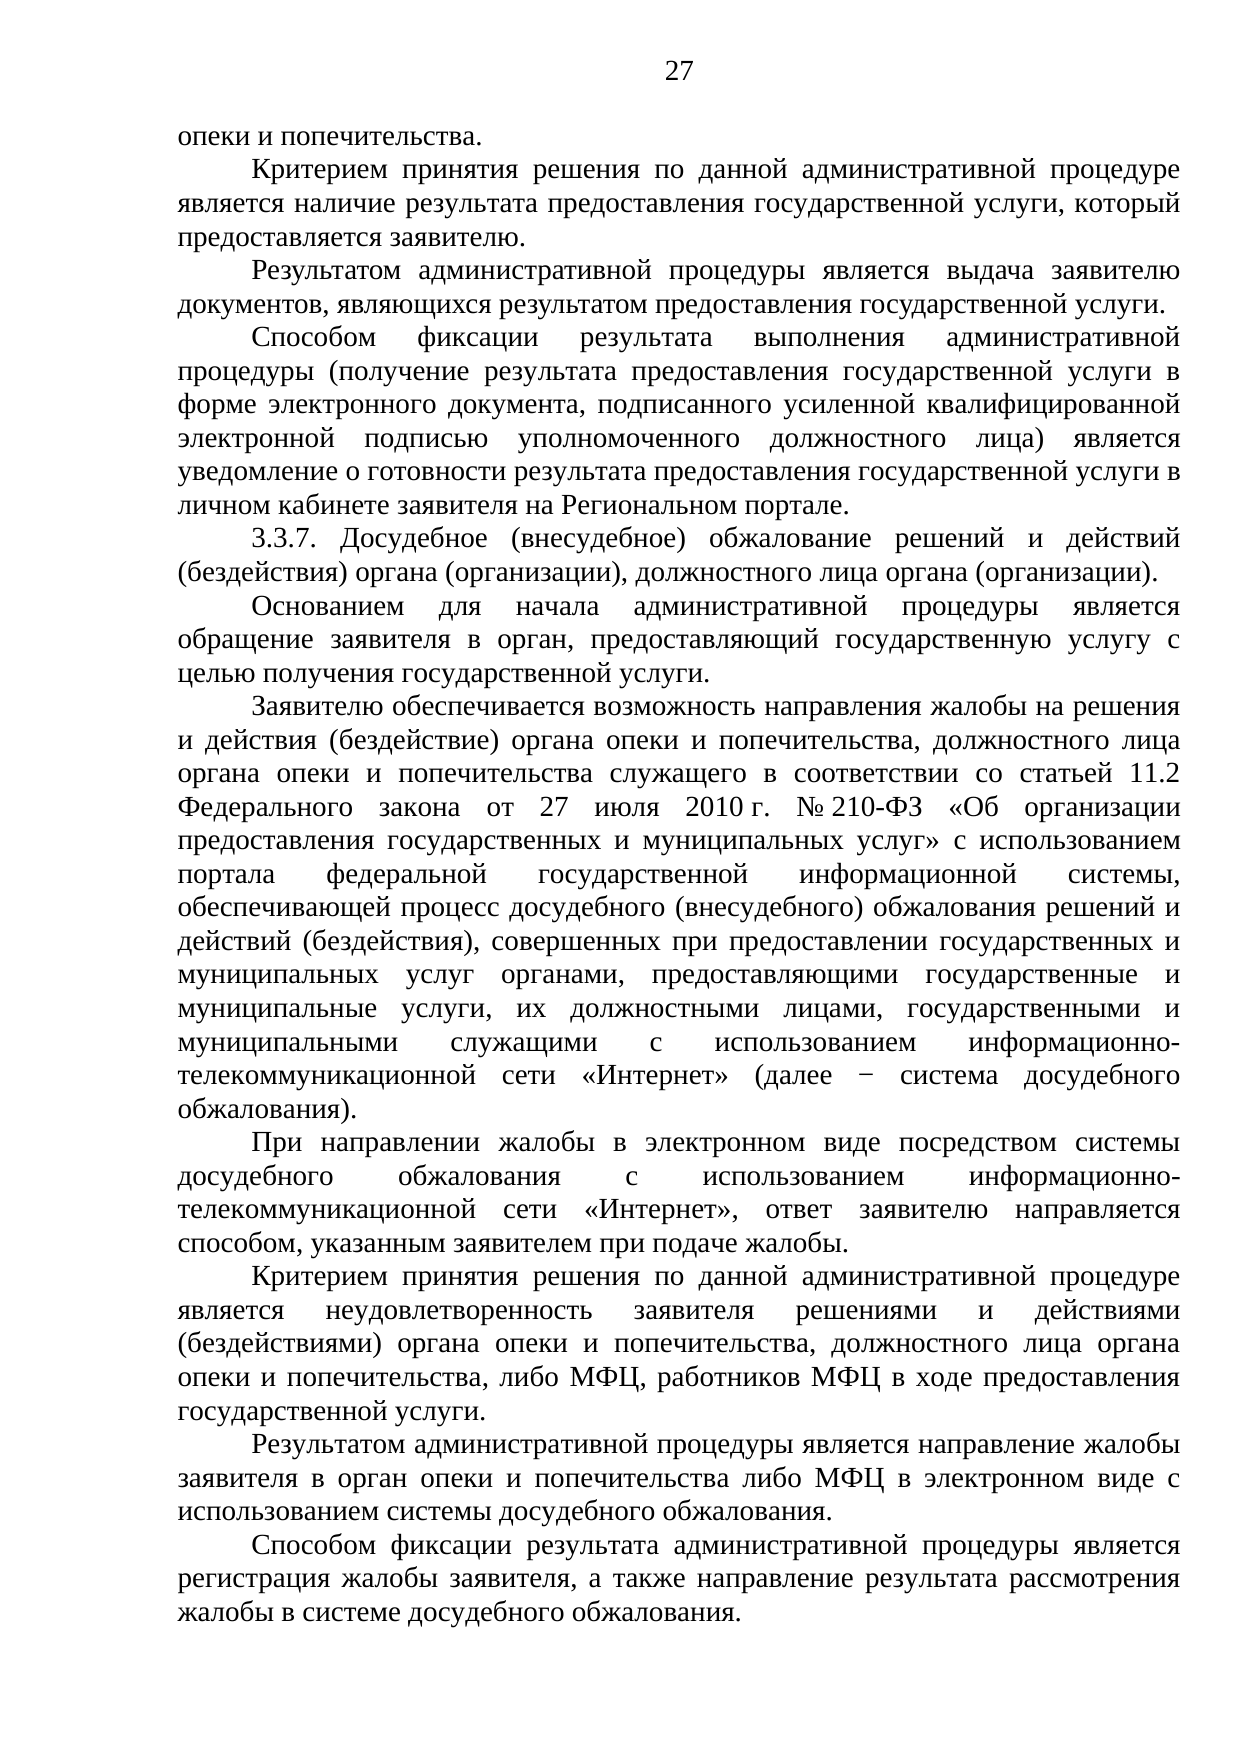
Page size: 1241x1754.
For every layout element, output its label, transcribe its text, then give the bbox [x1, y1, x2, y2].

text Критерием принятия решения по данной административной процедуре является наличие результата предоставления государственной услуги, который предоставляется заявителю. [177, 152, 1181, 252]
text 3.3.7. Досудебное (внесудебное) обжалование решений и действий (бездействия) органа (организации), должностного лица органа (организации). [177, 521, 1181, 588]
text Критерием принятия решения по данной административной процедуре является неудовлетворенность заявителя решениями и действиями (бездействиями) органа опеки и попечительства, должностного лица органа опеки и попечительства, либо МФЦ, работников МФЦ в ходе предоставления государственной услуги. [177, 1258, 1181, 1426]
text Результатом административной процедуры является направление жалобы заявителя в орган опеки и попечительства либо МФЦ в электронном виде с использованием системы досудебного обжалования. [177, 1426, 1181, 1527]
text Результатом административной процедуры является выдача заявителю документов, являющихся результатом предоставления государственной услуги. [177, 252, 1181, 319]
text При направлении жалобы в электронном виде посредством системы досудебного обжалования с использованием информационно-телекоммуникационной сети «Интернет», ответ заявителю направляется способом, указанным заявителем при подаче жалобы. [177, 1124, 1181, 1258]
text Основанием для начала административной процедуры является обращение заявителя в орган, предоставляющий государственную услугу с целью получения государственной услуги. [177, 588, 1181, 688]
text Способом фиксации результата выполнения административной процедуры (получение результата предоставления государственной услуги в форме электронного документа, подписанного усиленной квалифицированной электронной подписью уполномоченного должностного лица) является уведомление о готовности результата предоставления государственной услуги в личном кабинете заявителя на Региональном портале. [177, 319, 1181, 521]
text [177, 118, 1181, 152]
text Заявителю обеспечивается возможность направления жалобы на решения и действия (бездействие) органа опеки и попечительства, должностного лица органа опеки и попечительства служащего в соответствии со статьей 11.2 Федерального закона от 27 июля 2010 г. № 210-ФЗ «Об организации предоставления государственных и муниципальных услуг» с использованием портала федеральной государственной информационной системы, обеспечивающей процесс досудебного (внесудебного) обжалования решений и действий (бездействия), совершенных при предоставлении государственных и муниципальных услуг органами, предоставляющими государственные и муниципальные услуги, их должностными лицами, государственными и муниципальными служащими с использованием информационно-телекоммуникационной сети «Интернет» (далее − система досудебного обжалования). [177, 688, 1181, 1124]
text Способом фиксации результата административной процедуры является регистрация жалобы заявителя, а также направление результата рассмотрения жалобы в системе досудебного обжалования. [177, 1527, 1181, 1627]
